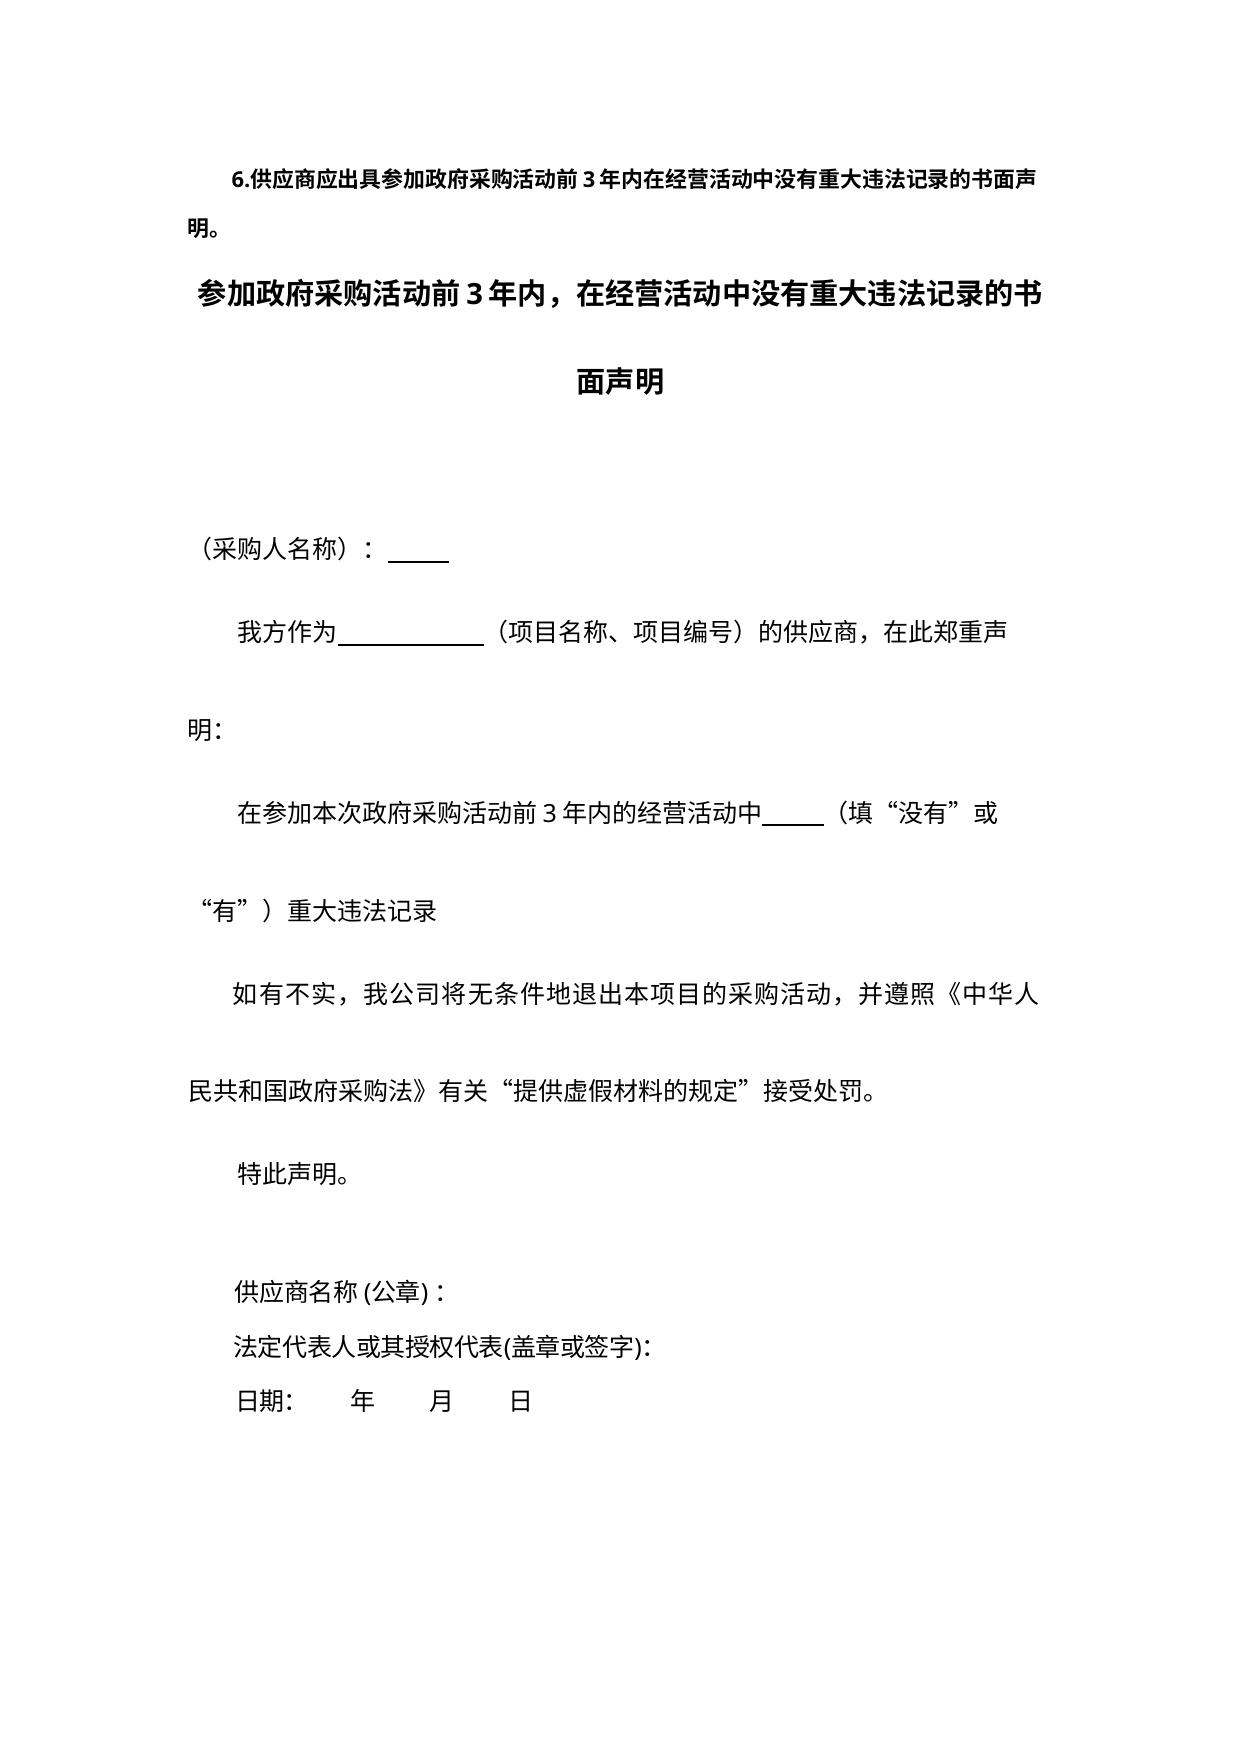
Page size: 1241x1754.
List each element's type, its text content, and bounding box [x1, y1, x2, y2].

text （采购人名称）： [187, 515, 1053, 580]
text 我方作为 （项目名称、项目编号）的供应商，在此郑重声明： [187, 598, 1053, 761]
text 如有不实，我公司将无条件地退出本项目的采购活动，并遵照《中华人民共和国政府采购法》有关“提供虚假材料的规定”接受处罚。 [188, 960, 1042, 1122]
text 供应商名称 (公章) ： [187, 1273, 1015, 1309]
text 法定代表人或其授权代表(盖章或签字)： [187, 1327, 1015, 1363]
list 6.供应商应出具参加政府采购活动前3年内在经营活动中没有重大违法记录的书面声明。 [187, 162, 1053, 243]
text 日期： 年 月 日 [187, 1382, 1015, 1418]
text 特此声明。 [187, 1140, 1053, 1205]
text 在参加本次政府采购活动前3年内的经营活动中 （填“没有”或“有”）重大违法记录 [187, 779, 1053, 942]
text 参加政府采购活动前3年内，在经营活动中没有重大违法记录的书面声明 [187, 259, 1053, 412]
